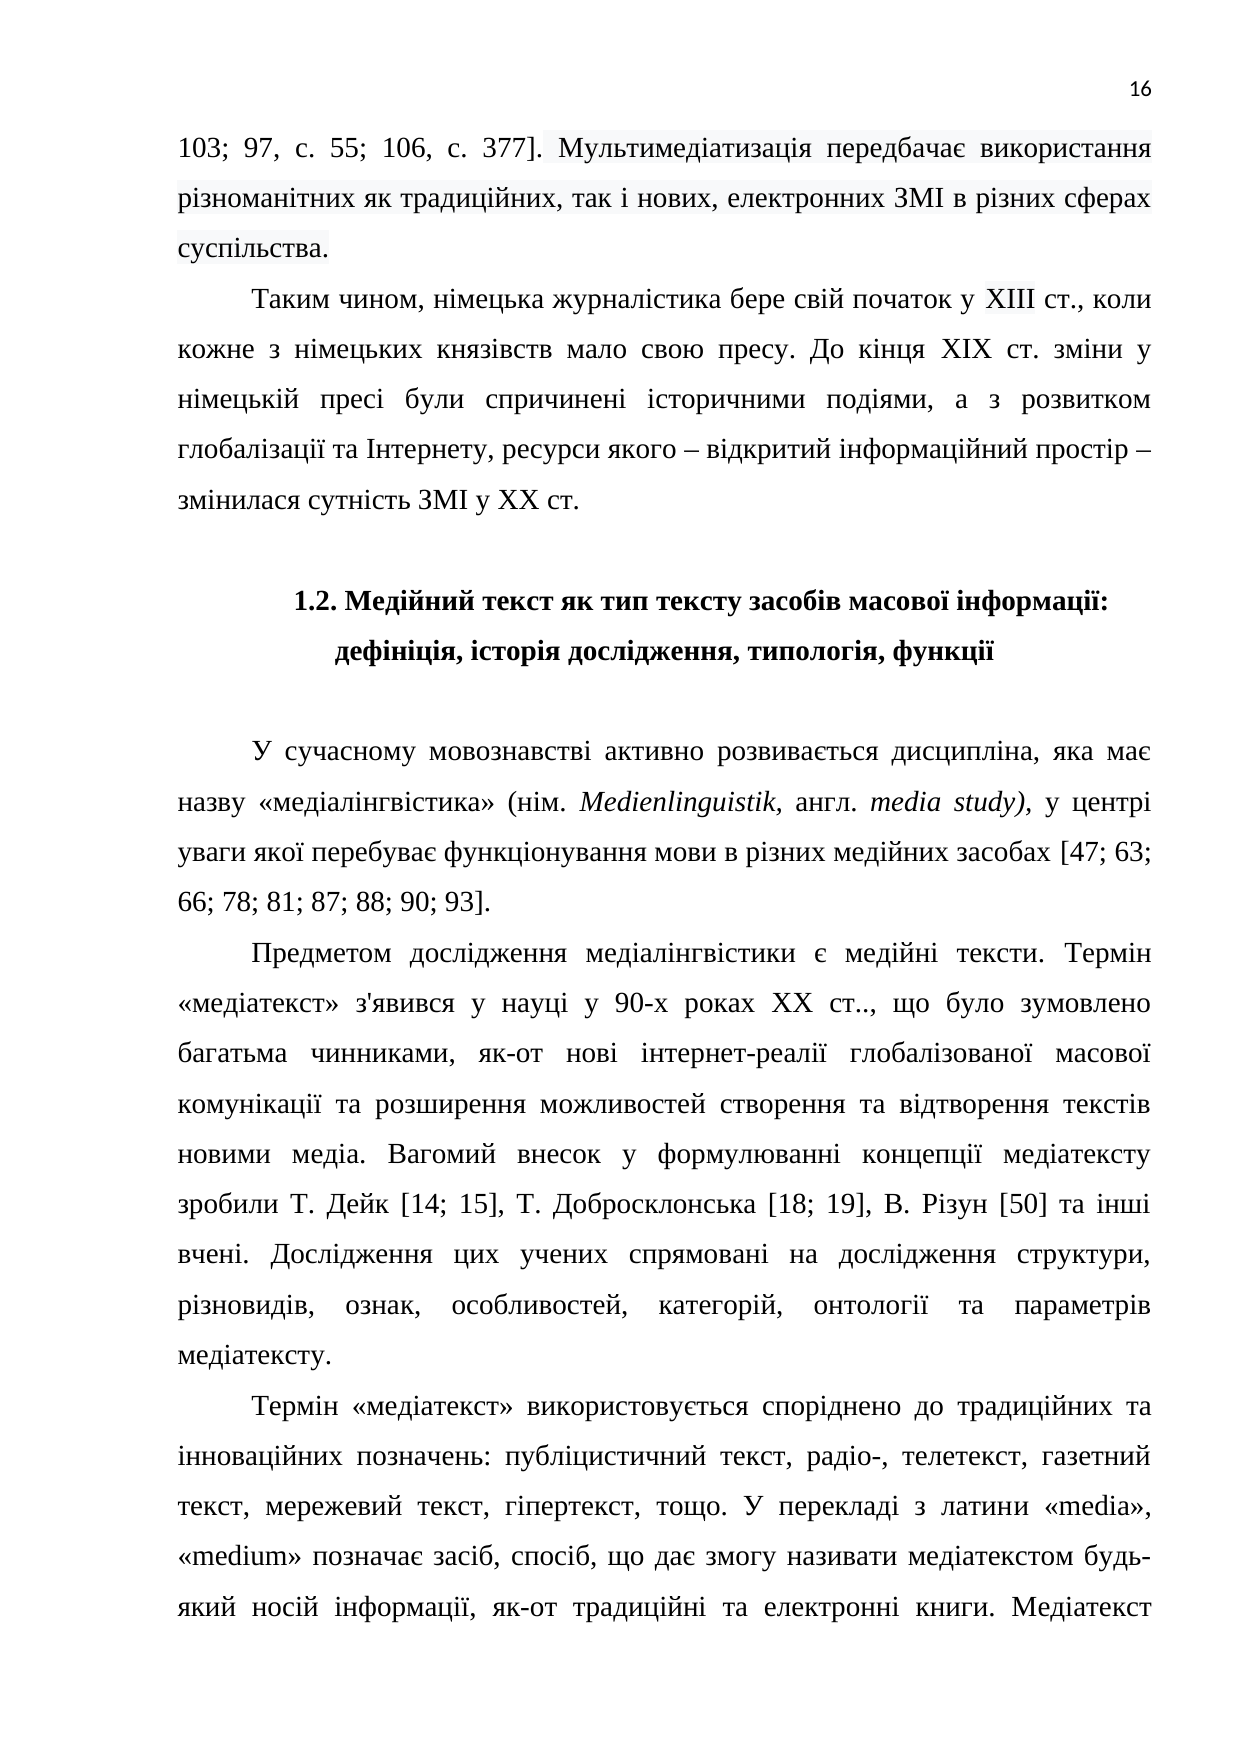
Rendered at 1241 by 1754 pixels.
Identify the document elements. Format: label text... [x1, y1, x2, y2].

text Предметом дослідження медіалінгвістики є медійні тексти. Термін «медіатекст» з'явився у науці у 90-х роках ХХ ст.., що було зумовлено багатьма чинниками, як-от нові інтернет-реалії глобалізованої масової комунікації та розширення можливостей створення та відтворення текстів новими медіа. Вагомий внесок у формулюванні концепції медіатексту зробили Т. Дейк [14; 15], Т. Добросклонська [18; 19], В. Різун [50] та інші вчені. Дослідження цих учених спрямовані на дослідження структури, різновидів, ознак, особливостей, категорій, онтології та параметрів медіатексту. [177, 935, 1152, 1371]
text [177, 1388, 1152, 1622]
text У сучасному мовознавстві активно розвивається дисципліна, яка має назву «медіалінгвістика» (нім. Medienlinguistik, англ. media study), у центрі уваги якої перебуває функціонування мови в різних медійних засобах [47; 63; 66; 78; 81; 87; 88; 90; 93]. [177, 733, 1152, 918]
text 1.2. Медійний текст як тип тексту засобів масової інформації: дефініція, історія дослідження, типологія, функції [177, 583, 1152, 666]
text Таким чином, німецька журналістика бере свій початок у XIII ст., коли кожне з німецьких князівств мало свою пресу. До кінця XIX ст. зміни у німецькій пресі були спричинені історичними подіями, а з розвитком глобалізації та Інтернету, ресурси якого – відкритий інформаційний простір – змінилася сутність ЗМІ у XX ст. [177, 281, 1152, 516]
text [177, 130, 1152, 180]
